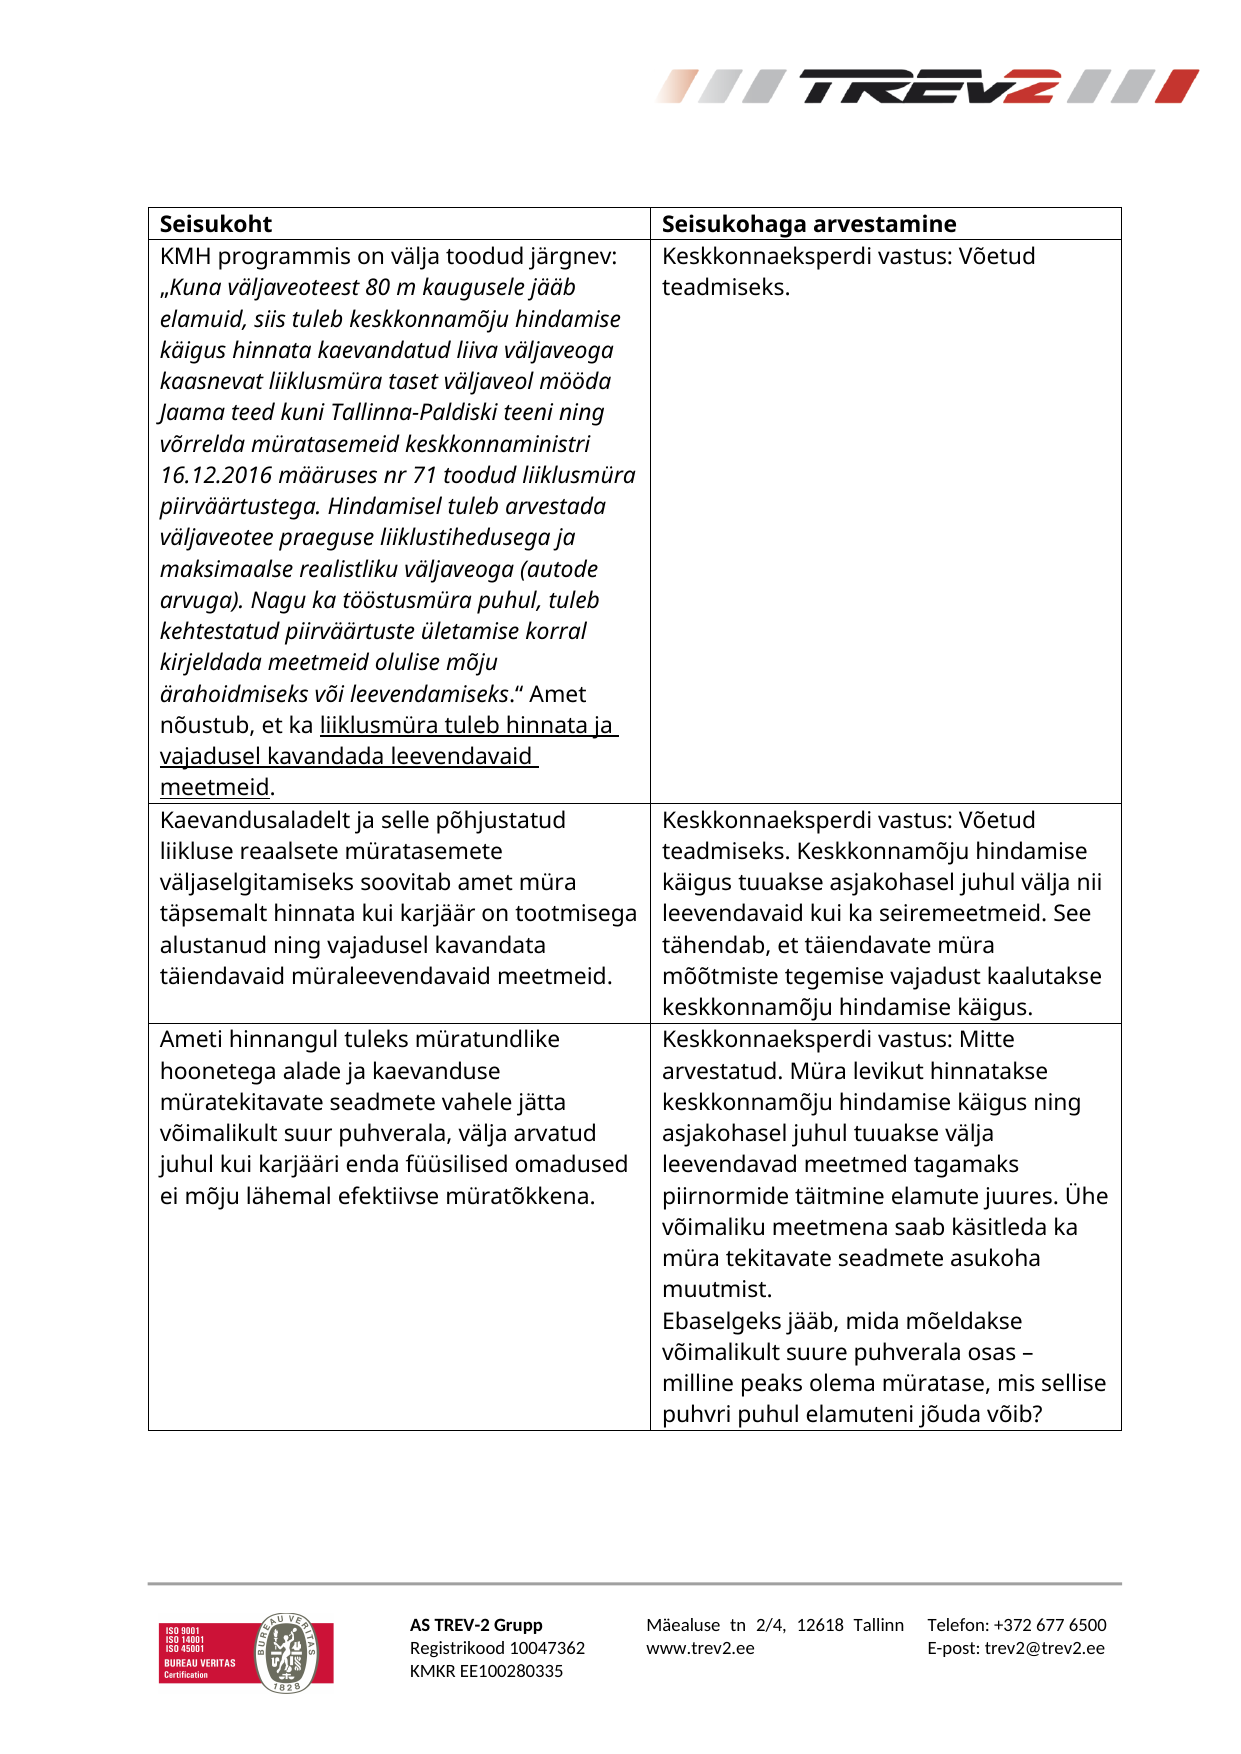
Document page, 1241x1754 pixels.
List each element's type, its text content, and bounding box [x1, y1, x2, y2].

table_cell Keskkonnaeksperdi vastus: Mitte arvestatud. Müra levikut hinnatakse keskkonnamõju hindamise käigus ning asjakohasel juhul tuuakse välja leevendavad meetmed tagamaks piirnormide täitmine elamute juures. Ühe võimaliku meetmena saab käsitleda ka müra tekitavate seadmete asukoha muutmist. Ebaselgeks jääb, mida mõeldakse võimalikult suure puhverala osas – milline peaks olema müratase, mis sellise puhvri puhul elamuteni jõuda võib? [651, 1024, 1121, 1430]
table_header Seisukohaga arvestamine [651, 208, 1121, 239]
table_cell Ameti hinnangul tuleks müratundlike hoonetega alade ja kaevanduse müratekitavate seadmete vahele jätta võimalikult suur puhverala, välja arvatud juhul kui karjääri enda füüsilised omadused ei mõju lähemal efektiivse müratõkkena. [149, 1024, 650, 1430]
picture [158, 1613, 334, 1694]
table_cell Keskkonnaeksperdi vastus: Võetud teadmiseks. [651, 240, 1121, 803]
table_cell KMH programmis on välja toodud järgnev: „Kuna väljaveoteest 80 m kaugusele jääb elamuid, siis tuleb keskkonnamõju hindamise käigus hinnata kaevandatud liiva väljaveoga kaasnevat liiklusmüra taset väljaveol mööda Jaama teed kuni Tallinna-Paldiski teeni ning võrrelda müratasemeid keskkonnaministri 16.12.2016 määruses nr 71 toodud liiklusmüra piirväärtustega. Hindamisel tuleb arvestada väljaveotee praeguse liiklustihedusega ja maksimaalse realistliku väljaveoga (autode arvuga). Nagu ka tööstusmüra puhul, tuleb kehtestatud piirväärtuste ületamise korral kirjeldada meetmeid olulise mõju ärahoidmiseks või leevendamiseks.“ Amet nõustub, et ka liiklusmüra tuleb hinnata ja vajadusel kavandada leevendavaid meetmeid. [149, 240, 650, 803]
table_cell Keskkonnaeksperdi vastus: Võetud teadmiseks. Keskkonnamõju hindamise käigus tuuakse asjakohasel juhul välja nii leevendavaid kui ka seiremeetmeid. See tähendab, et täiendavate müra mõõtmiste tegemise vajadust kaalutakse keskkonnamõju hindamise käigus. [651, 804, 1121, 1022]
picture [650, 0, 1237, 125]
table_header Seisukoht [149, 208, 650, 239]
table_cell Kaevandusaladelt ja selle põhjustatud liikluse reaalsete müratasemete väljaselgitamiseks soovitab amet müra täpsemalt hinnata kui karjäär on tootmisega alustanud ning vajadusel kavandata täiendavaid müraleevendavaid meetmeid. [149, 804, 650, 1022]
